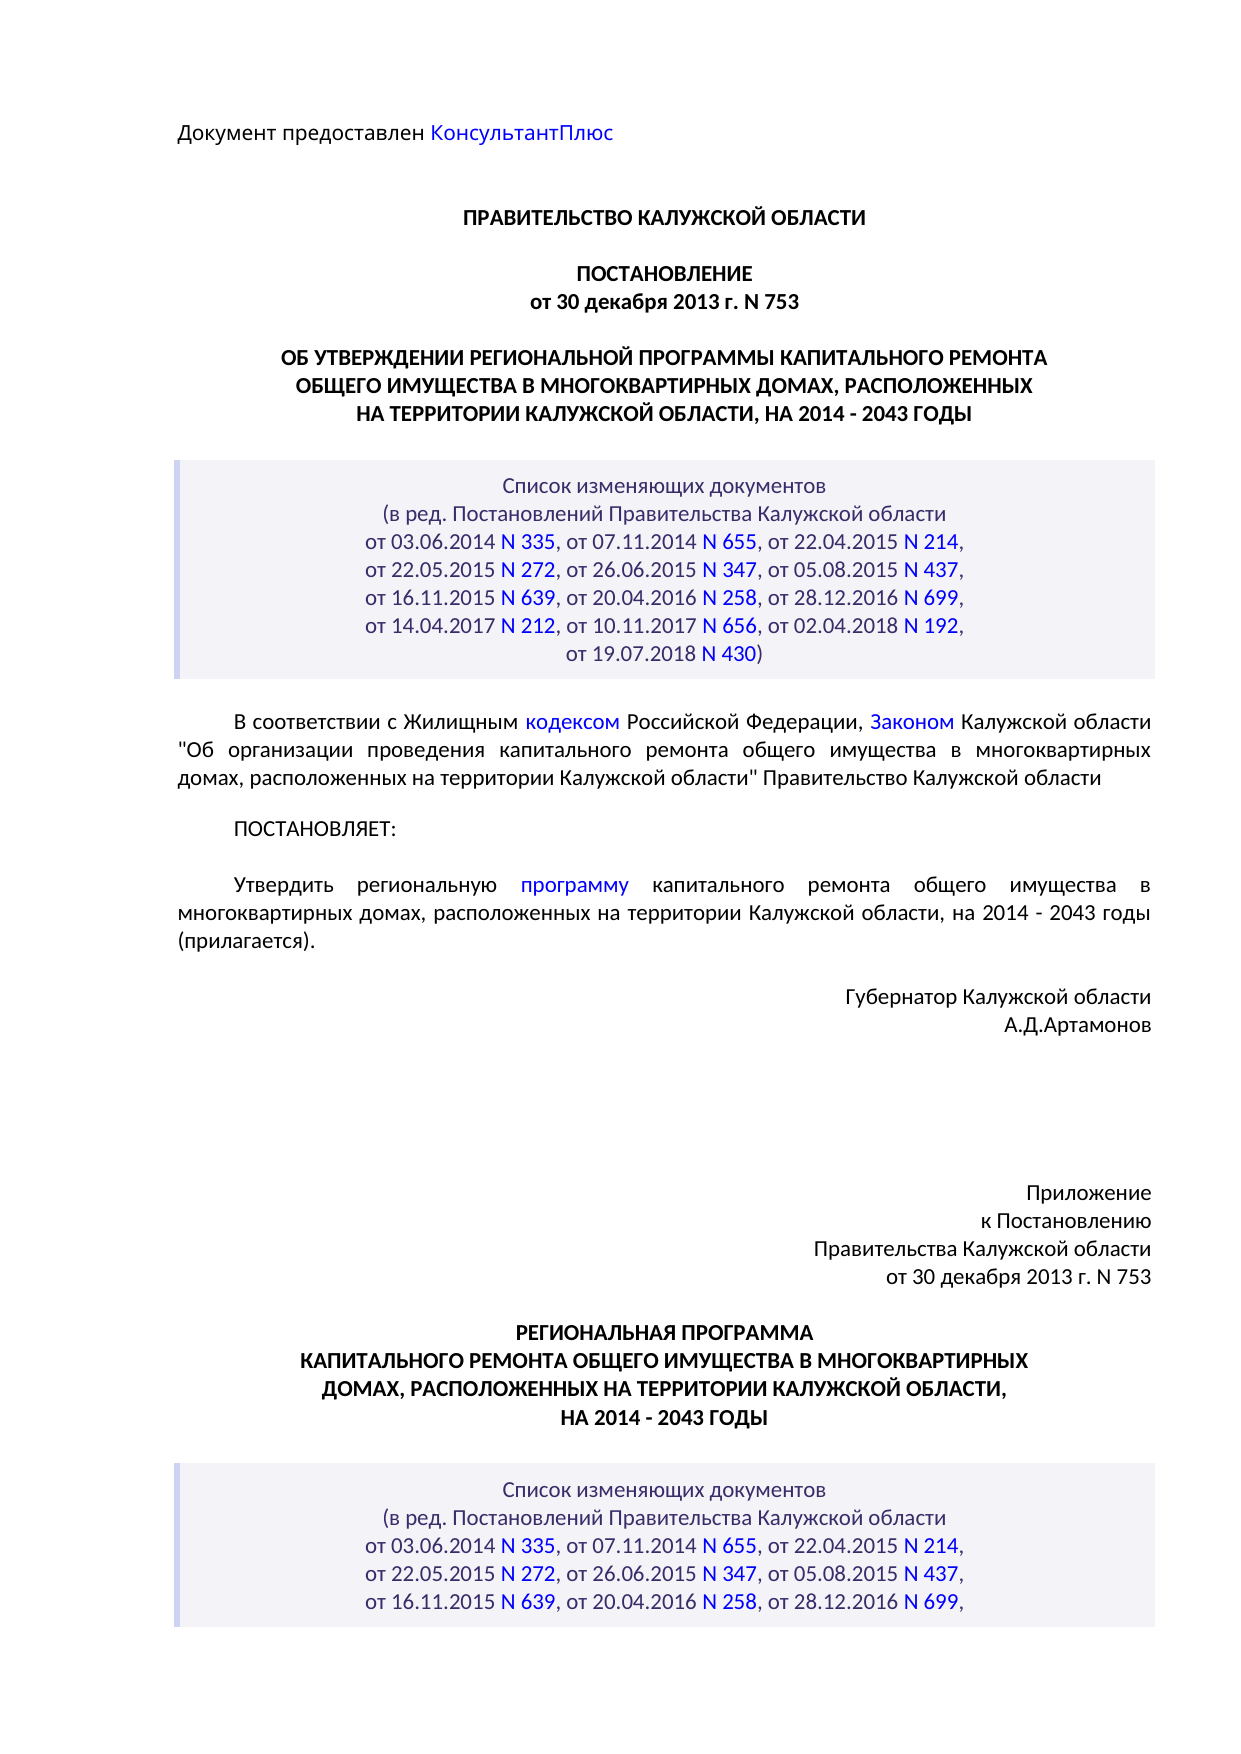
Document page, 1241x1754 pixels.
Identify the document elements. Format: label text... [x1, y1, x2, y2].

text Приложение [177, 1178, 1152, 1206]
title НА ТЕРРИТОРИИ КАЛУЖСКОЙ ОБЛАСТИ, НА 2014 - 2043 ГОДЫ [177, 399, 1152, 427]
text от 30 декабря 2013 г. N 753 [177, 1262, 1152, 1291]
title от 30 декабря 2013 г. N 753 [177, 287, 1152, 315]
title РЕГИОНАЛЬНАЯ ПРОГРАММА [177, 1318, 1152, 1347]
text Губернатор Калужской области [177, 982, 1152, 1010]
title НА 2014 - 2043 ГОДЫ [177, 1403, 1152, 1431]
title Документ предоставлен КонсультантПлюс [177, 118, 1152, 175]
title ОБ УТВЕРЖДЕНИИ РЕГИОНАЛЬНОЙ ПРОГРАММЫ КАПИТАЛЬНОГО РЕМОНТА [177, 343, 1152, 371]
text Утвердить региональную программу капитального ремонта общего имущества в многоквартирных домах, расположенных на территории Калужской области, на 2014 - 2043 годы (прилагается). [177, 870, 1152, 954]
text ПОСТАНОВЛЯЕТ: [177, 814, 1152, 842]
title ДОМАХ, РАСПОЛОЖЕННЫХ НА ТЕРРИТОРИИ КАЛУЖСКОЙ ОБЛАСТИ, [177, 1374, 1152, 1403]
text к Постановлению [177, 1206, 1152, 1234]
text А.Д.Артамонов [177, 1010, 1152, 1038]
title КАПИТАЛЬНОГО РЕМОНТА ОБЩЕГО ИМУЩЕСТВА В МНОГОКВАРТИРНЫХ [177, 1347, 1152, 1374]
table_header Список изменяющих документов (в ред. Постановлений Правительства Калужской области от 03.06.2014 N 335, от 07.11.2014 N 655, от 22.04.2015 N 214, от 22.05.2015 N 272, от 26.06.2015 N 347, от 05.08.2015 N 437, от 16.11.2015 N 639, от 20.04.2016 N 258, от 28.12.2016 N 699, от 14.04.2017 N 212, от 10.11.2017 N 656, от 02.04.2018 N 192, от 19.07.2018 N 430) [180, 460, 1149, 679]
title ПРАВИТЕЛЬСТВО КАЛУЖСКОЙ ОБЛАСТИ [177, 203, 1152, 231]
title ПОСТАНОВЛЕНИЕ [177, 259, 1152, 287]
title ОБЩЕГО ИМУЩЕСТВА В МНОГОКВАРТИРНЫХ ДОМАХ, РАСПОЛОЖЕННЫХ [177, 371, 1152, 399]
text Правительства Калужской области [177, 1234, 1152, 1262]
text В соответствии с Жилищным кодексом Российской Федерации, Законом Калужской области "Об организации проведения капитального ремонта общего имущества в многоквартирных домах, расположенных на территории Калужской области" Правительство Калужской области [177, 707, 1152, 791]
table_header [180, 1463, 1149, 1627]
